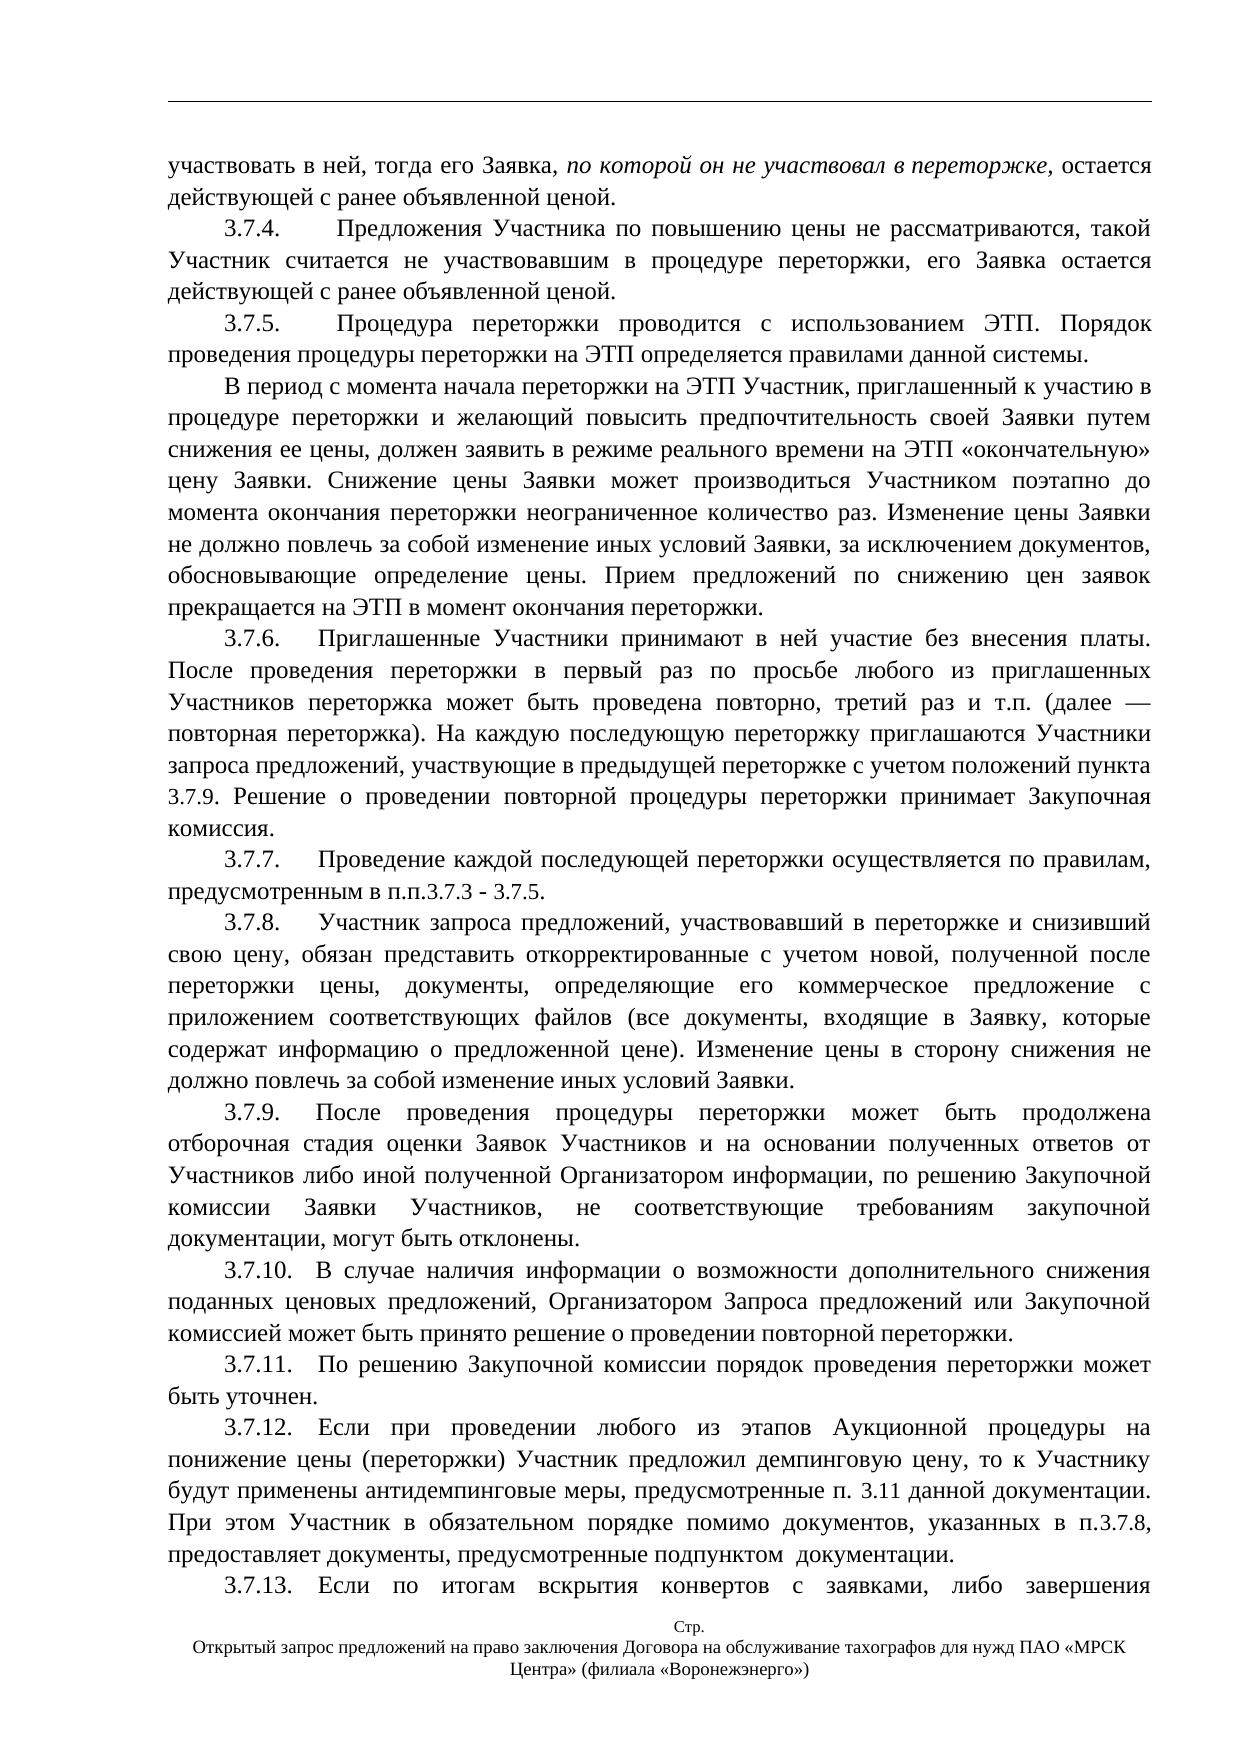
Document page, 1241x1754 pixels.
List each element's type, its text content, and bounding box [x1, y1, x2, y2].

list Если при проведении любого из этапов Аукционной процедуры на понижение цены (переторжки) Участник предложил демпинговую цену, то к Участнику будут применены антидемпинговые меры, предусмотренные п. 3.11 данной документации. При этом Участник в обязательном порядке помимо документов, указанных в п.3.7.8, предоставляет документы, предусмотренные подпунктом 0 документации. [168, 1412, 1152, 1567]
list Проведение каждой последующей переторжки осуществляется по правилам, предусмотренным в п.п.3.7.3 - 3.7.5. [168, 844, 1152, 905]
list Предложения Участника по повышению цены не рассматриваются, такой Участник считается не участвовавшим в процедуре переторжки, его Заявка остается действующей с ранее объявленной ценой. [168, 213, 1152, 305]
list В случае наличия информации о возможности дополнительного снижения поданных ценовых предложений, Организатором Запроса предложений или Закупочной комиссией может быть принято решение о проведении повторной переторжки. [168, 1255, 1152, 1347]
list Приглашенные Участники принимают в ней участие без внесения платы. После проведения переторжки в первый раз по просьбе любого из приглашенных Участников переторжка может быть проведена повторно, третий раз и т.п. (далее — повторная переторжка). На каждую последующую переторжку приглашаются Участники запроса предложений, участвующие в предыдущей переторжке с учетом положений пункта 3.7.9. Решение о проведении повторной процедуры переторжки принимает Закупочная комиссия. [168, 623, 1152, 842]
list По решению Закупочной комиссии порядок проведения переторжки может быть уточнен. [168, 1349, 1152, 1410]
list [168, 1570, 1152, 1599]
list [168, 150, 1152, 210]
text В период с момента начала переторжки на ЭТП Участник, приглашенный к участию в процедуре переторжки и желающий повысить предпочтительность своей Заявки путем снижения ее цены, должен заявить в режиме реального времени на ЭТП «окончательную» цену Заявки. Снижение цены Заявки может производиться Участником поэтапно до момента окончания переторжки неограниченное количество раз. Изменение цены Заявки не должно повлечь за собой изменение иных условий Заявки, за исключением документов, обосновывающие определение цены. Прием предложений по снижению цен заявок прекращается на ЭТП в момент окончания переторжки. [168, 371, 1152, 621]
list После проведения процедуры переторжки может быть продолжена отборочная стадия оценки Заявок Участников и на основании полученных ответов от Участников либо иной полученной Организатором информации, по решению Закупочной комиссии Заявки Участников, не соответствующие требованиям закупочной документации, могут быть отклонены. [168, 1097, 1152, 1252]
list Участник запроса предложений, участвовавший в переторжке и снизивший свою цену, обязан представить откорректированные с учетом новой, полученной после переторжки цены, документы, определяющие его коммерческое предложение с приложением соответствующих файлов (все документы, входящие в Заявку, которые содержат информацию о предложенной цене). Изменение цены в сторону снижения не должно повлечь за собой изменение иных условий Заявки. [168, 907, 1152, 1094]
list Процедура переторжки проводится с использованием ЭТП. Порядок проведения процедуры переторжки на ЭТП определяется правилами данной системы. [168, 308, 1152, 368]
